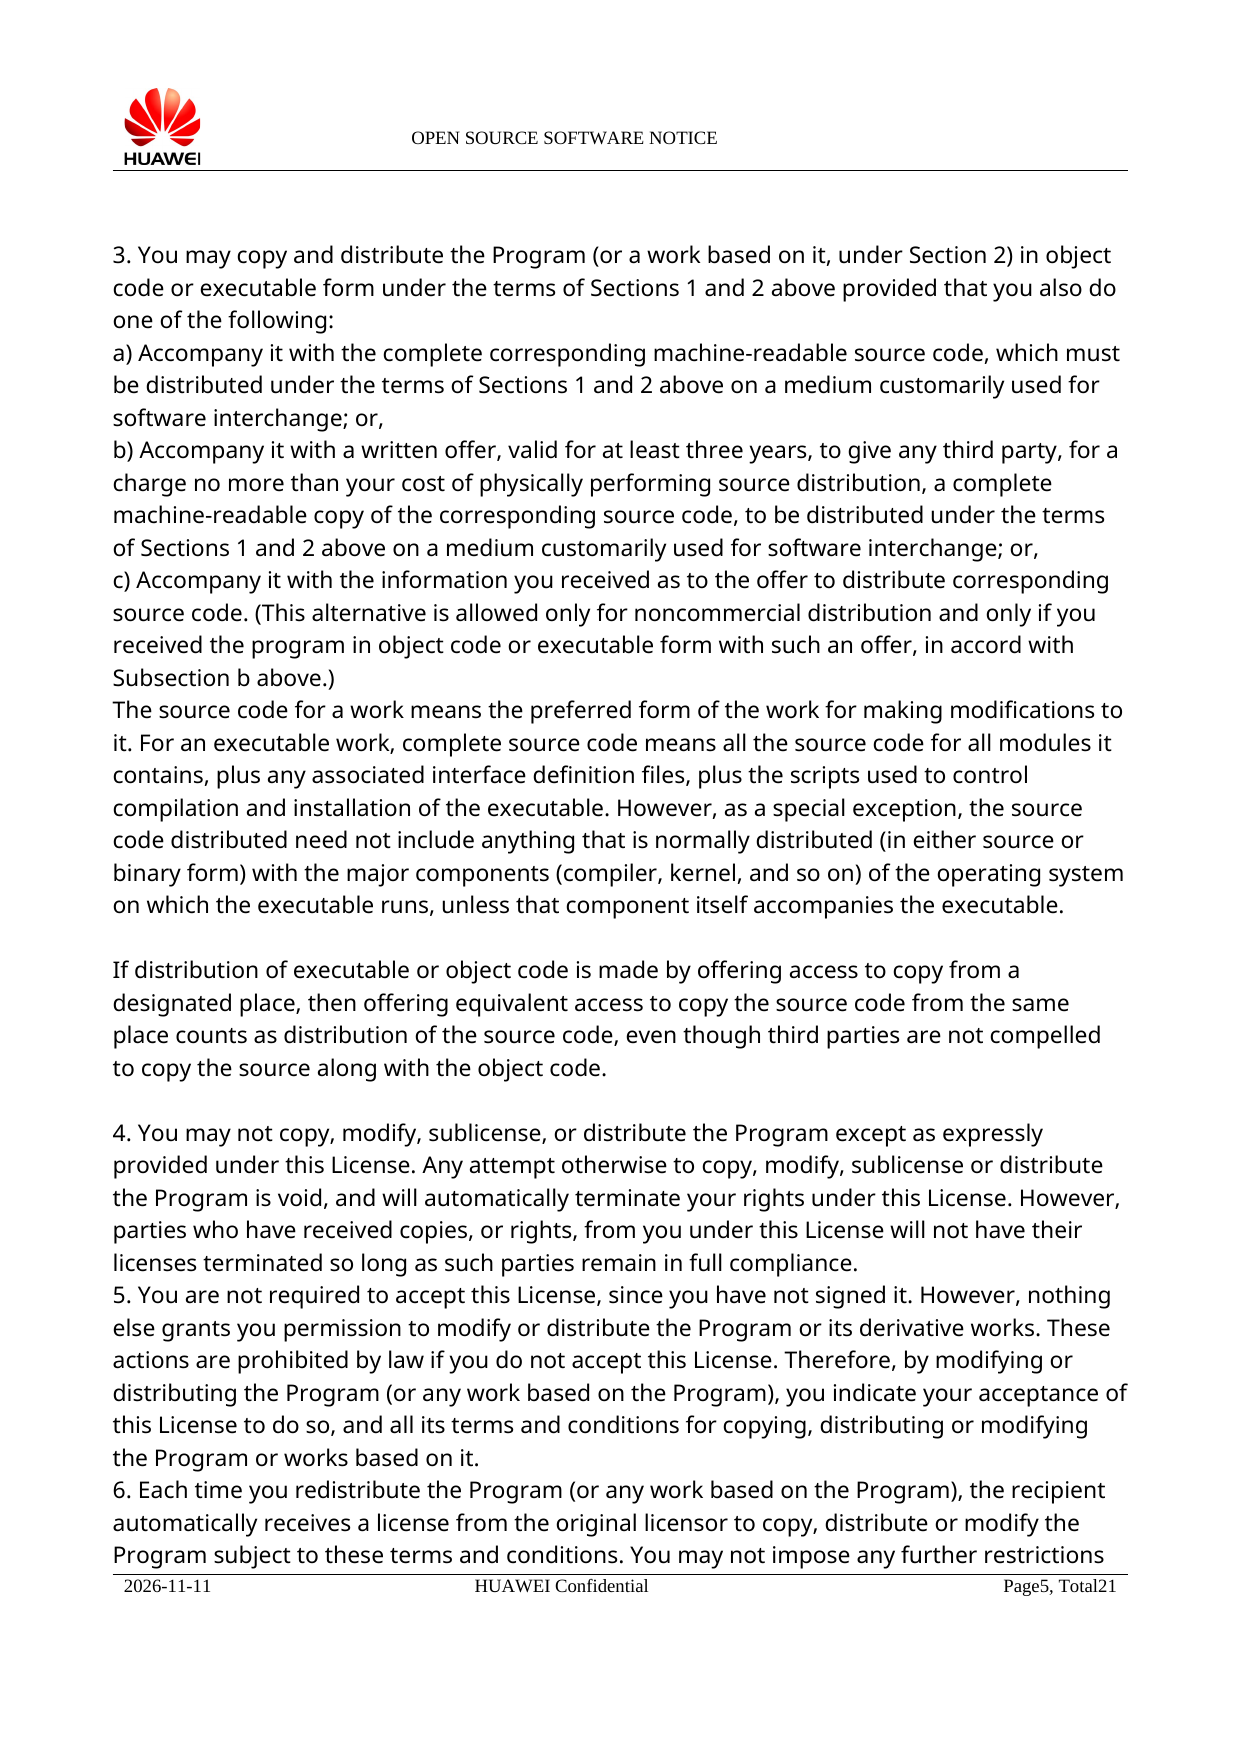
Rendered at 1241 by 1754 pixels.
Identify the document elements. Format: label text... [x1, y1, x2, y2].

text The source code for a work means the preferred form of the work for making modifications to it. For an executable work, complete source code means all the source code for all modules it contains, plus any associated interface definition files, plus the scripts used to control compilation and installation of the executable. However, as a special exception, the source code distributed need not include anything that is normally distributed (in either source or binary form) with the major components (compiler, kernel, and so on) of the operating system on which the executable runs, unless that component itself accompanies the executable. [112, 694, 1128, 921]
text b) Accompany it with a written offer, valid for at least three years, to give any third party, for a charge no more than your cost of physically performing source distribution, a complete machine-readable copy of the corresponding source code, to be distributed under the terms of Sections 1 and 2 above on a medium customarily used for software interchange; or, [112, 434, 1128, 564]
text a) Accompany it with the complete corresponding machine-readable source code, which must be distributed under the terms of Sections 1 and 2 above on a medium customarily used for software interchange; or, [112, 336, 1128, 434]
text If distribution of executable or object code is made by offering access to copy from a designated place, then offering equivalent access to copy the source code from the same place counts as distribution of the source code, even though third parties are not compelled to copy the source along with the object code. [112, 954, 1128, 1084]
text 5. You are not required to accept this License, since you have not signed it. However, nothing else grants you permission to modify or distribute the Program or its derivative works. These actions are prohibited by law if you do not accept this License. Therefore, by modifying or distributing the Program (or any work based on the Program), you indicate your acceptance of this License to do so, and all its terms and conditions for copying, distributing or modifying the Program or works based on it. [112, 1279, 1128, 1474]
text c) Accompany it with the information you received as to the offer to distribute corresponding source code. (This alternative is allowed only for noncommercial distribution and only if you received the program in object code or executable form with such an offer, in accord with Subsection b above.) [112, 564, 1128, 694]
text 4. You may not copy, modify, sublicense, or distribute the Program except as expressly provided under this License. Any attempt otherwise to copy, modify, sublicense or distribute the Program is void, and will automatically terminate your rights under this License. However, parties who have received copies, or rights, from you under this License will not have their licenses terminated so long as such parties remain in full compliance. [112, 1116, 1128, 1279]
text 3. You may copy and distribute the Program (or a work based on it, under Section 2) in object code or executable form under the terms of Sections 1 and 2 above provided that you also do one of the following: [112, 239, 1128, 336]
picture [124, 88, 201, 165]
